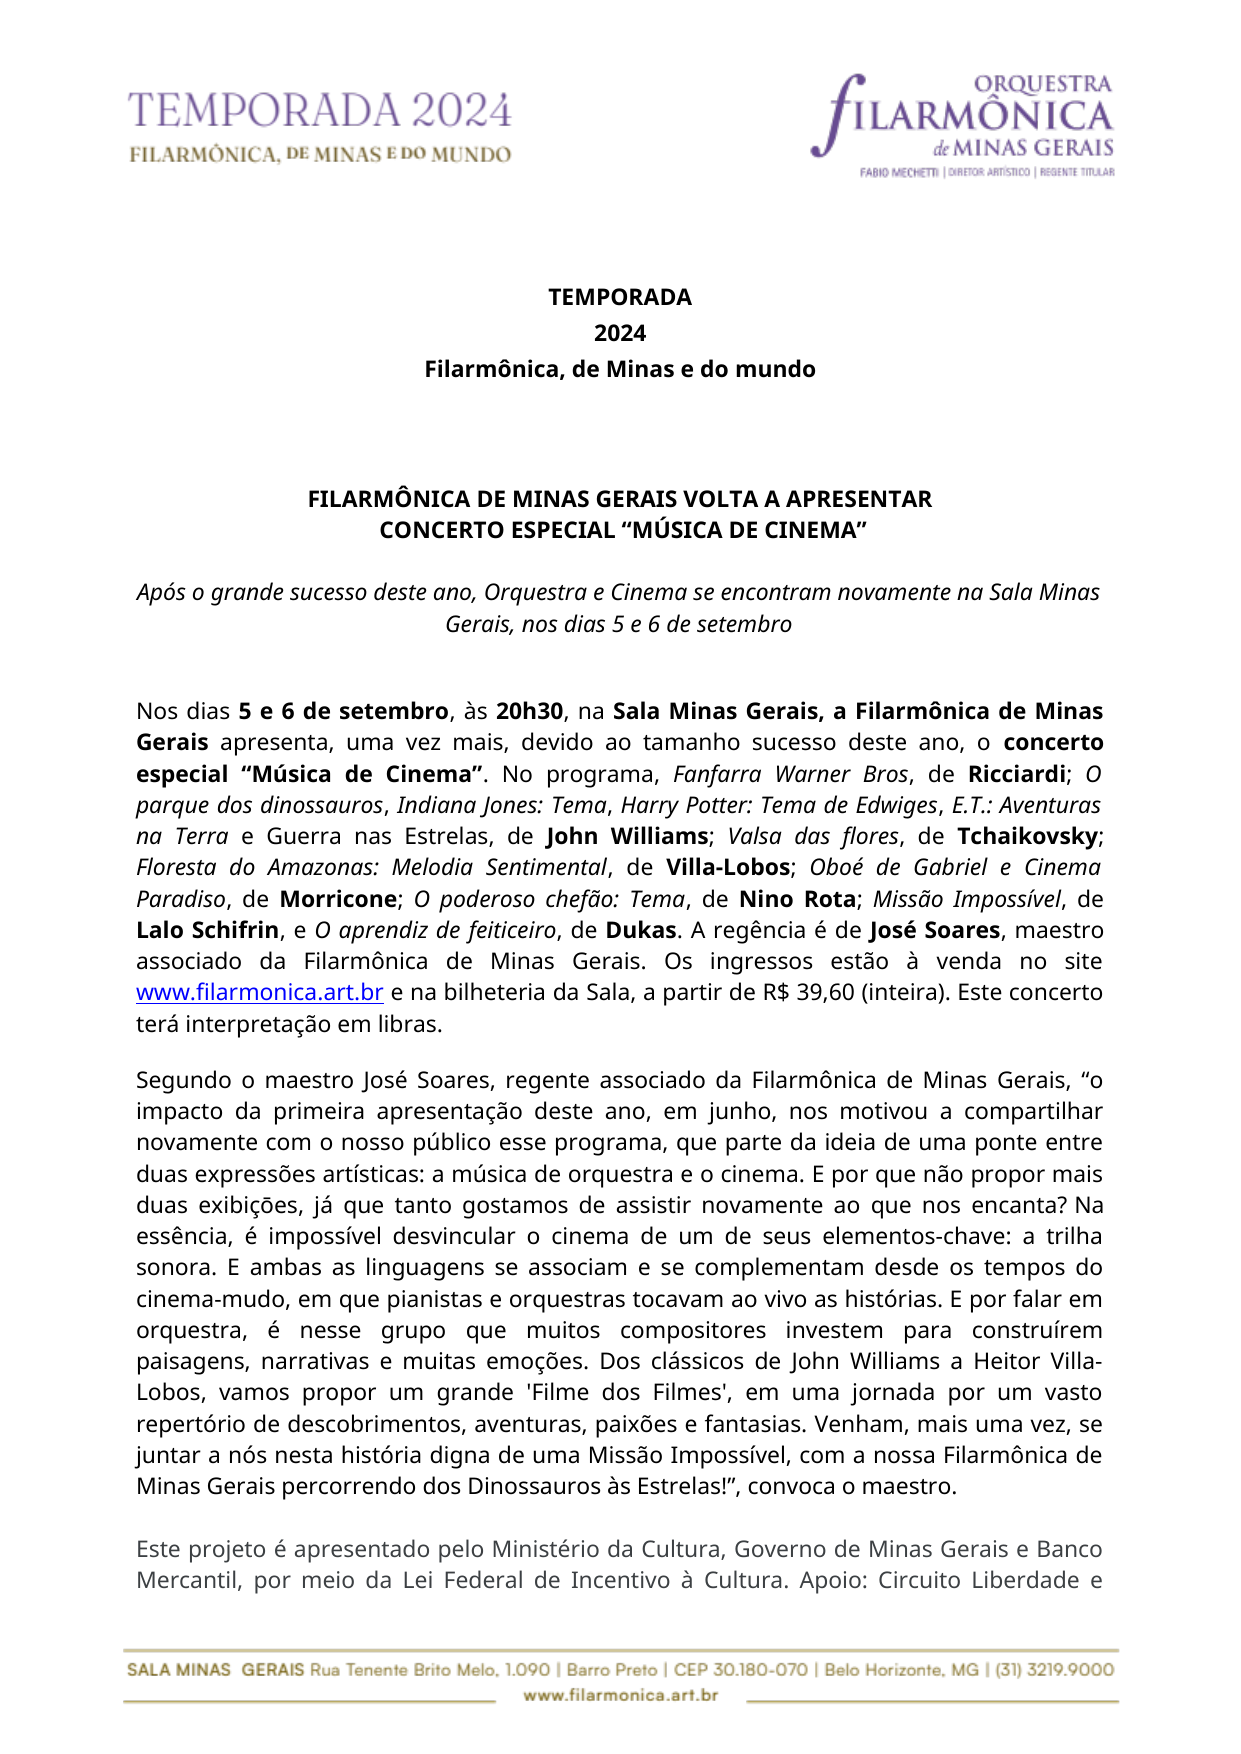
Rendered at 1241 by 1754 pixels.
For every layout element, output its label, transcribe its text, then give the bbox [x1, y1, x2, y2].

text 2024 [136, 317, 1104, 348]
text Segundo o maestro José Soares, regente associado da Filarmônica de Minas Gerais, “o impacto da primeira apresentação deste ano, em junho, nos motivou a compartilhar novamente com o nosso público esse programa, que parte da ideia de uma ponte entre duas expressões artísticas: a música de orquestra e o cinema. E por que não propor mais duas exibiçōes, já que tanto gostamos de assistir novamente ao que nos encanta? Na essência, é impossível desvincular o cinema de um de seus elementos-chave: a trilha sonora. E ambas as linguagens se associam e se complementam desde os tempos do cinema-mudo, em que pianistas e orquestras tocavam ao vivo as histórias. E por falar em orquestra, é nesse grupo que muitos compositores investem para construírem paisagens, narrativas e muitas emoções. Dos clássicos de John Williams a Heitor Villa-Lobos, vamos propor um grande 'Filme dos Filmes', em uma jornada por um vasto repertório de descobrimentos, aventuras, paixões e fantasias. Venham, mais uma vez, se juntar a nós nesta história digna de uma Missão Impossível, com a nossa Filarmônica de Minas Gerais percorrendo dos Dinossauros às Estrelas!”, convoca o maestro. [136, 1064, 1104, 1501]
text Após o grande sucesso deste ano, Orquestra e Cinema se encontram novamente na Sala Minas Gerais, nos dias 5 e 6 de setembro [136, 576, 1104, 639]
text CONCERTO ESPECIAL “MÚSICA DE CINEMA” [136, 514, 1104, 545]
text Filarmônica, de Minas e do mundo [136, 353, 1104, 384]
text FILARMÔNICA DE MINAS GERAIS VOLTA A APRESENTAR [136, 483, 1104, 514]
text Nos dias 5 e 6 de setembro, às 20h30, na Sala Minas Gerais, a Filarmônica de Minas Gerais apresenta, uma vez mais, devido ao tamanho sucesso deste ano, o concerto especial “Música de Cinema”. No programa, Fanfarra Warner Bros, de Ricciardi; O parque dos dinossauros, Indiana Jones: Tema, Harry Potter: Tema de Edwiges, E.T.: Aventuras na Terra e Guerra nas Estrelas, de John Williams; Valsa das flores, de Tchaikovsky; Floresta do Amazonas: Melodia Sentimental, de Villa-Lobos; Oboé de Gabriel e Cinema Paradiso, de Morricone; O poderoso chefão: Tema, de Nino Rota; Missão Impossível, de Lalo Schifrin, e O aprendiz de feiticeiro, de Dukas. A regência é de José Soares, maestro associado da Filarmônica de Minas Gerais. Os ingressos estão à venda no site www.filarmonica.art.br e na bilheteria da Sala, a partir de R$ 39,60 (inteira). Este concerto terá interpretação em libras. [136, 695, 1104, 1039]
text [136, 1533, 1104, 1595]
text TEMPORADA [136, 281, 1104, 312]
